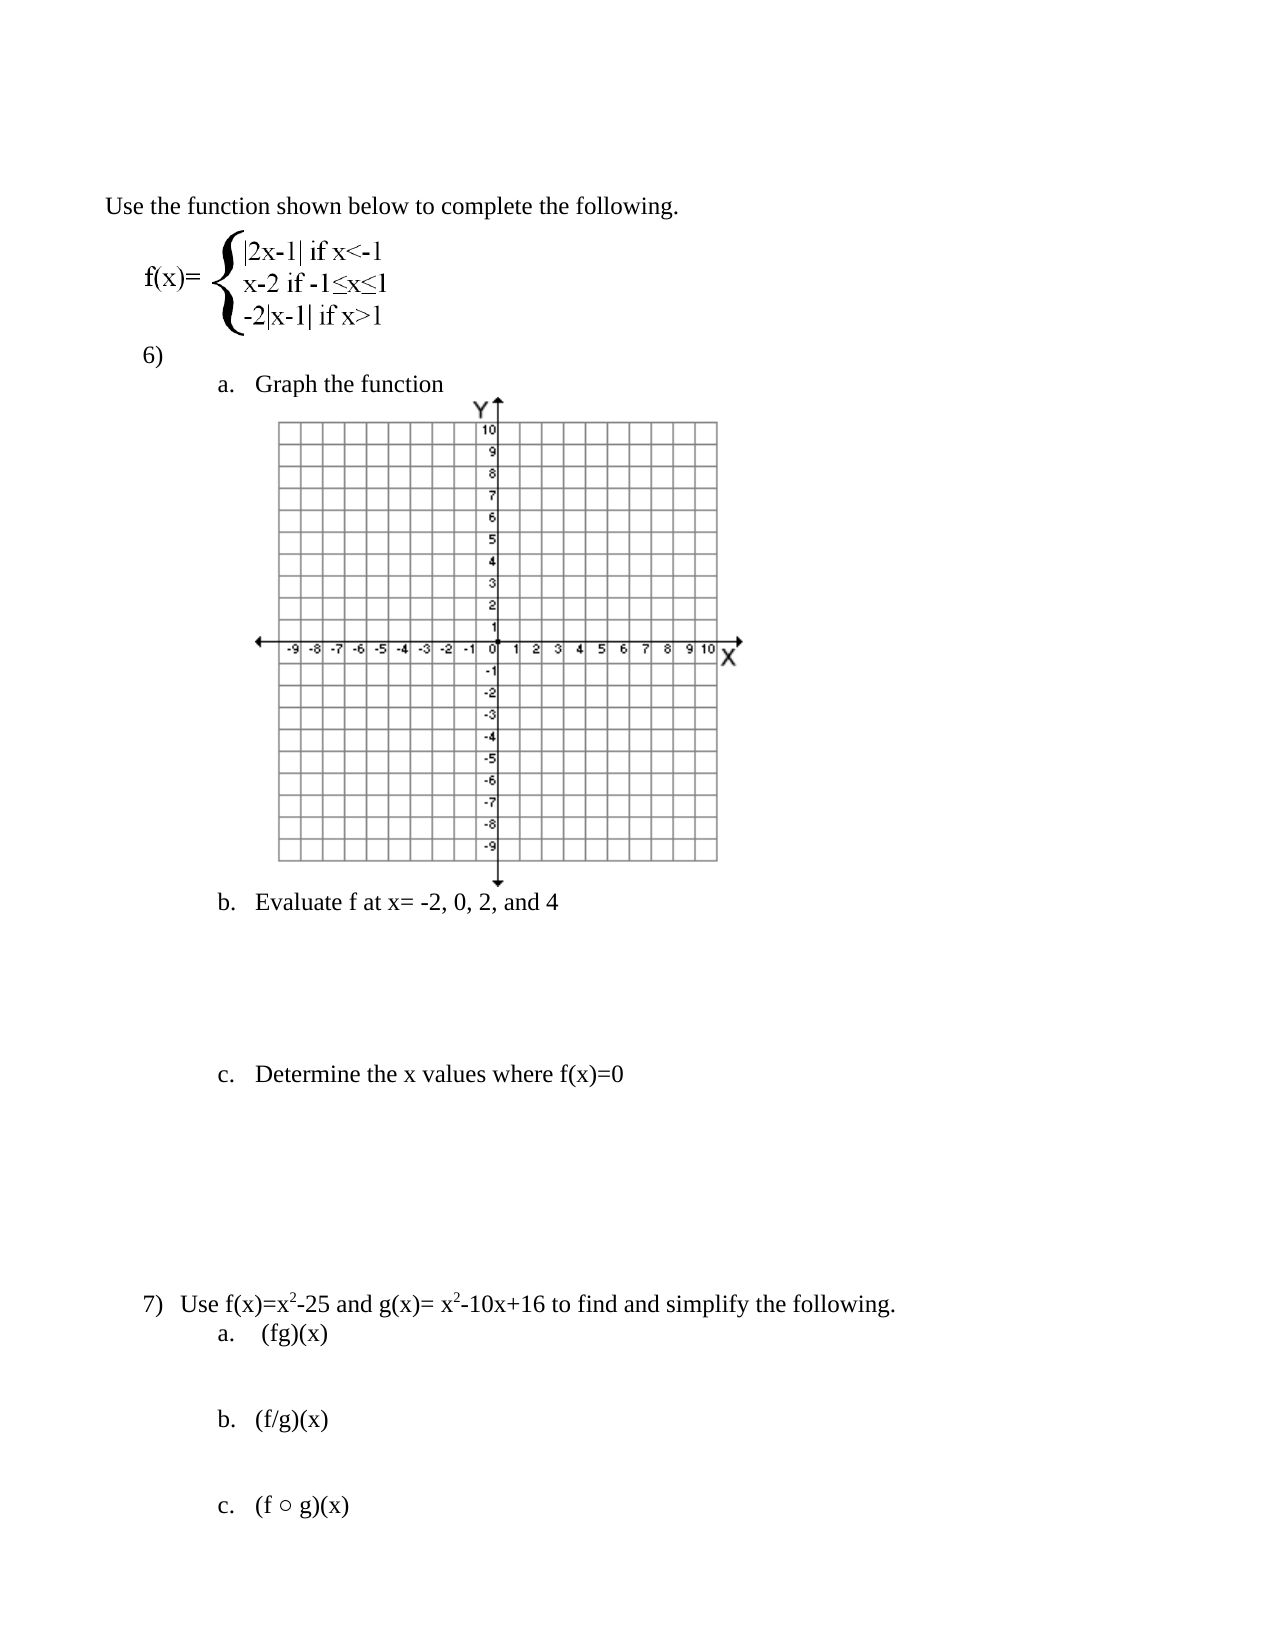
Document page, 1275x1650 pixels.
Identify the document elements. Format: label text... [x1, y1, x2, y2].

list (fg)(x) [217, 1318, 1170, 1347]
picture [255, 397, 743, 887]
list (f ○ g)(x) [217, 1491, 1170, 1519]
list Determine the x values where f(x)=0 [217, 1059, 1170, 1088]
list Evaluate f at x= -2, 0, 2, and 4 [217, 887, 1170, 916]
list Graph the function [217, 369, 1170, 398]
list Use f(x)=x2-25 and g(x)= x2-10x+16 to find and simplify the following. [142, 1289, 1170, 1318]
text Use the function shown below to complete the following. [105, 191, 1170, 220]
list (f/g)(x) [217, 1404, 1170, 1433]
